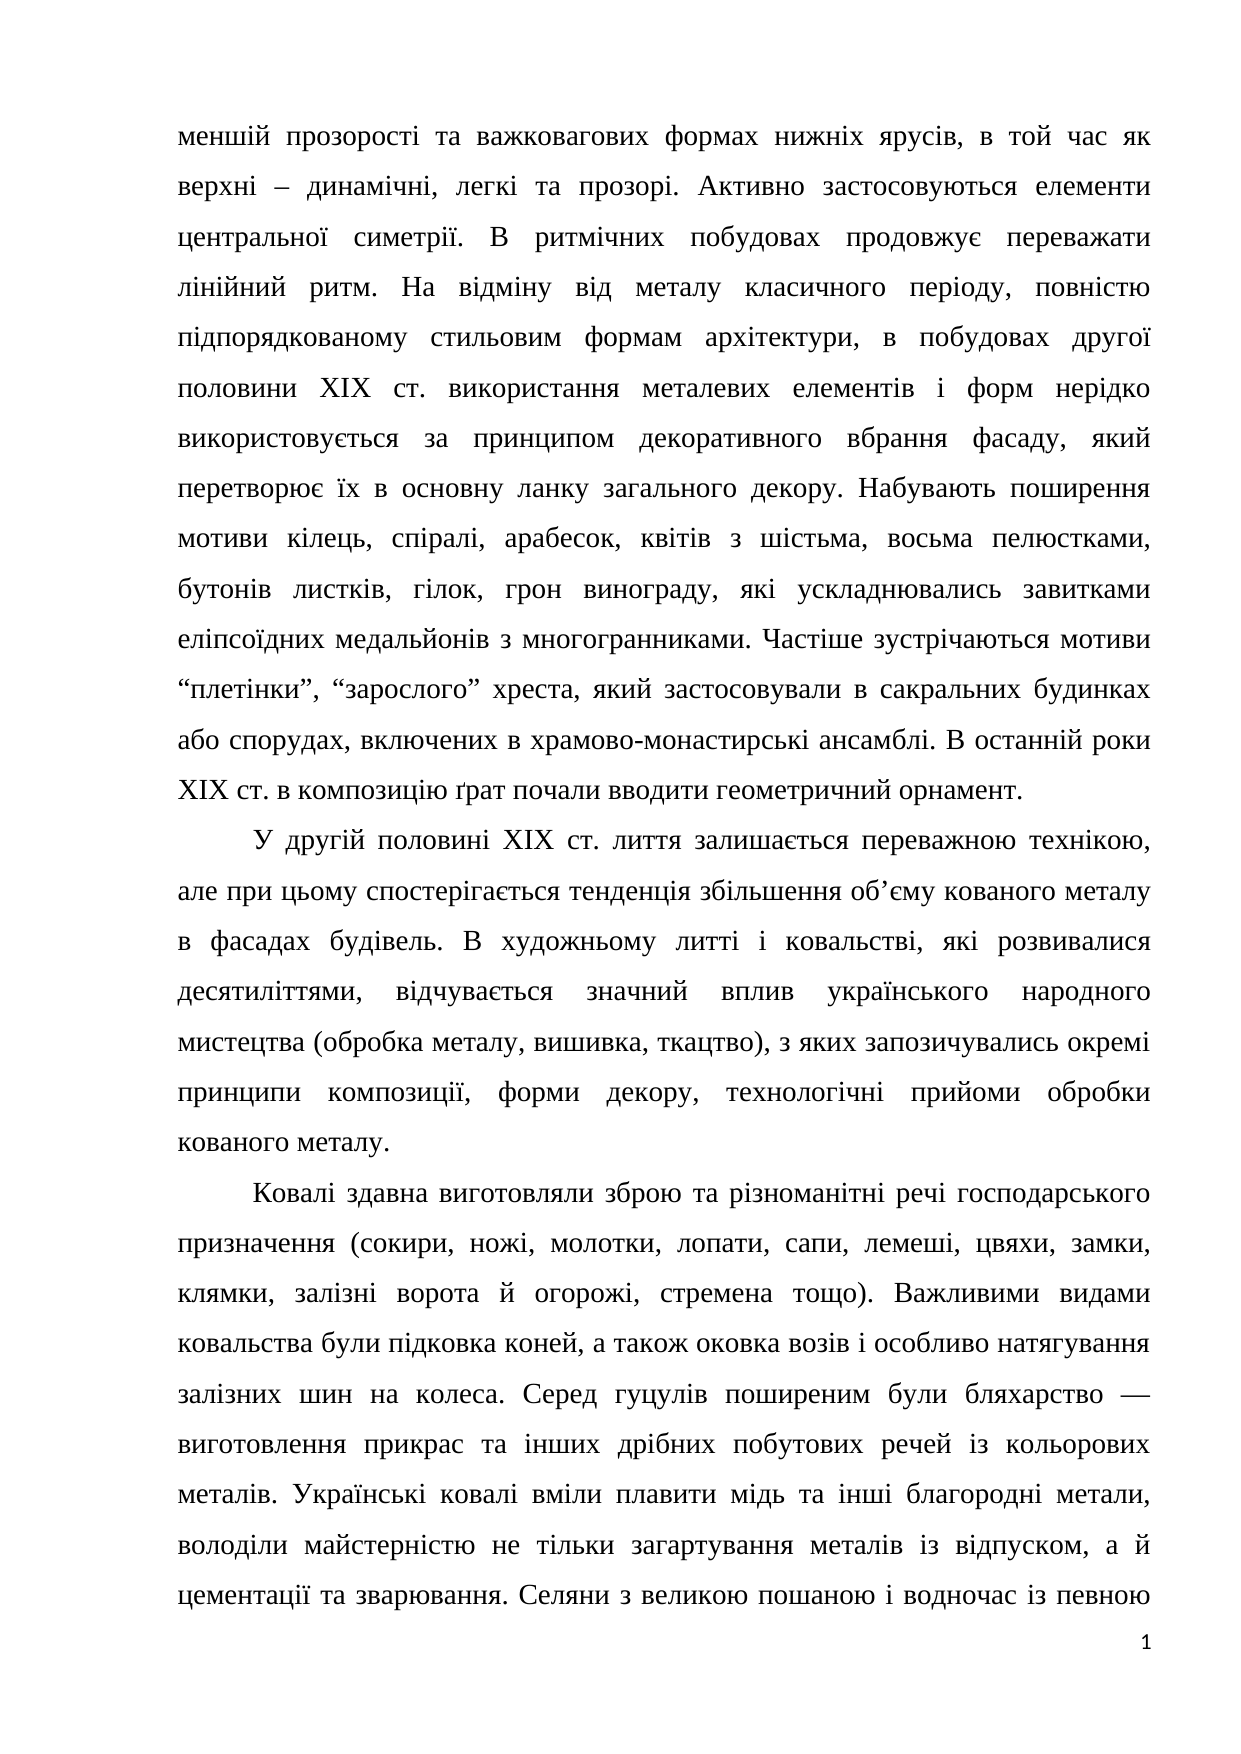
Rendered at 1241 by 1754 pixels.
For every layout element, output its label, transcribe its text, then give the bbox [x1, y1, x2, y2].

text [177, 118, 1152, 806]
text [177, 1175, 1152, 1611]
text У другій половині XIX ст. лиття залишається переважною технікою, але при цьому спостерігається тенденція збільшення об’єму кованого металу в фасадах будівель. В художньому литті і ковальстві, які розвивалися десятиліттями, відчувається значний вплив українського народного мистецтва (обробка металу, вишивка, ткацтво), з яких запозичувались окремі принципи композиції, форми декору, технологічні прийоми обробки кованого металу. [177, 822, 1152, 1158]
